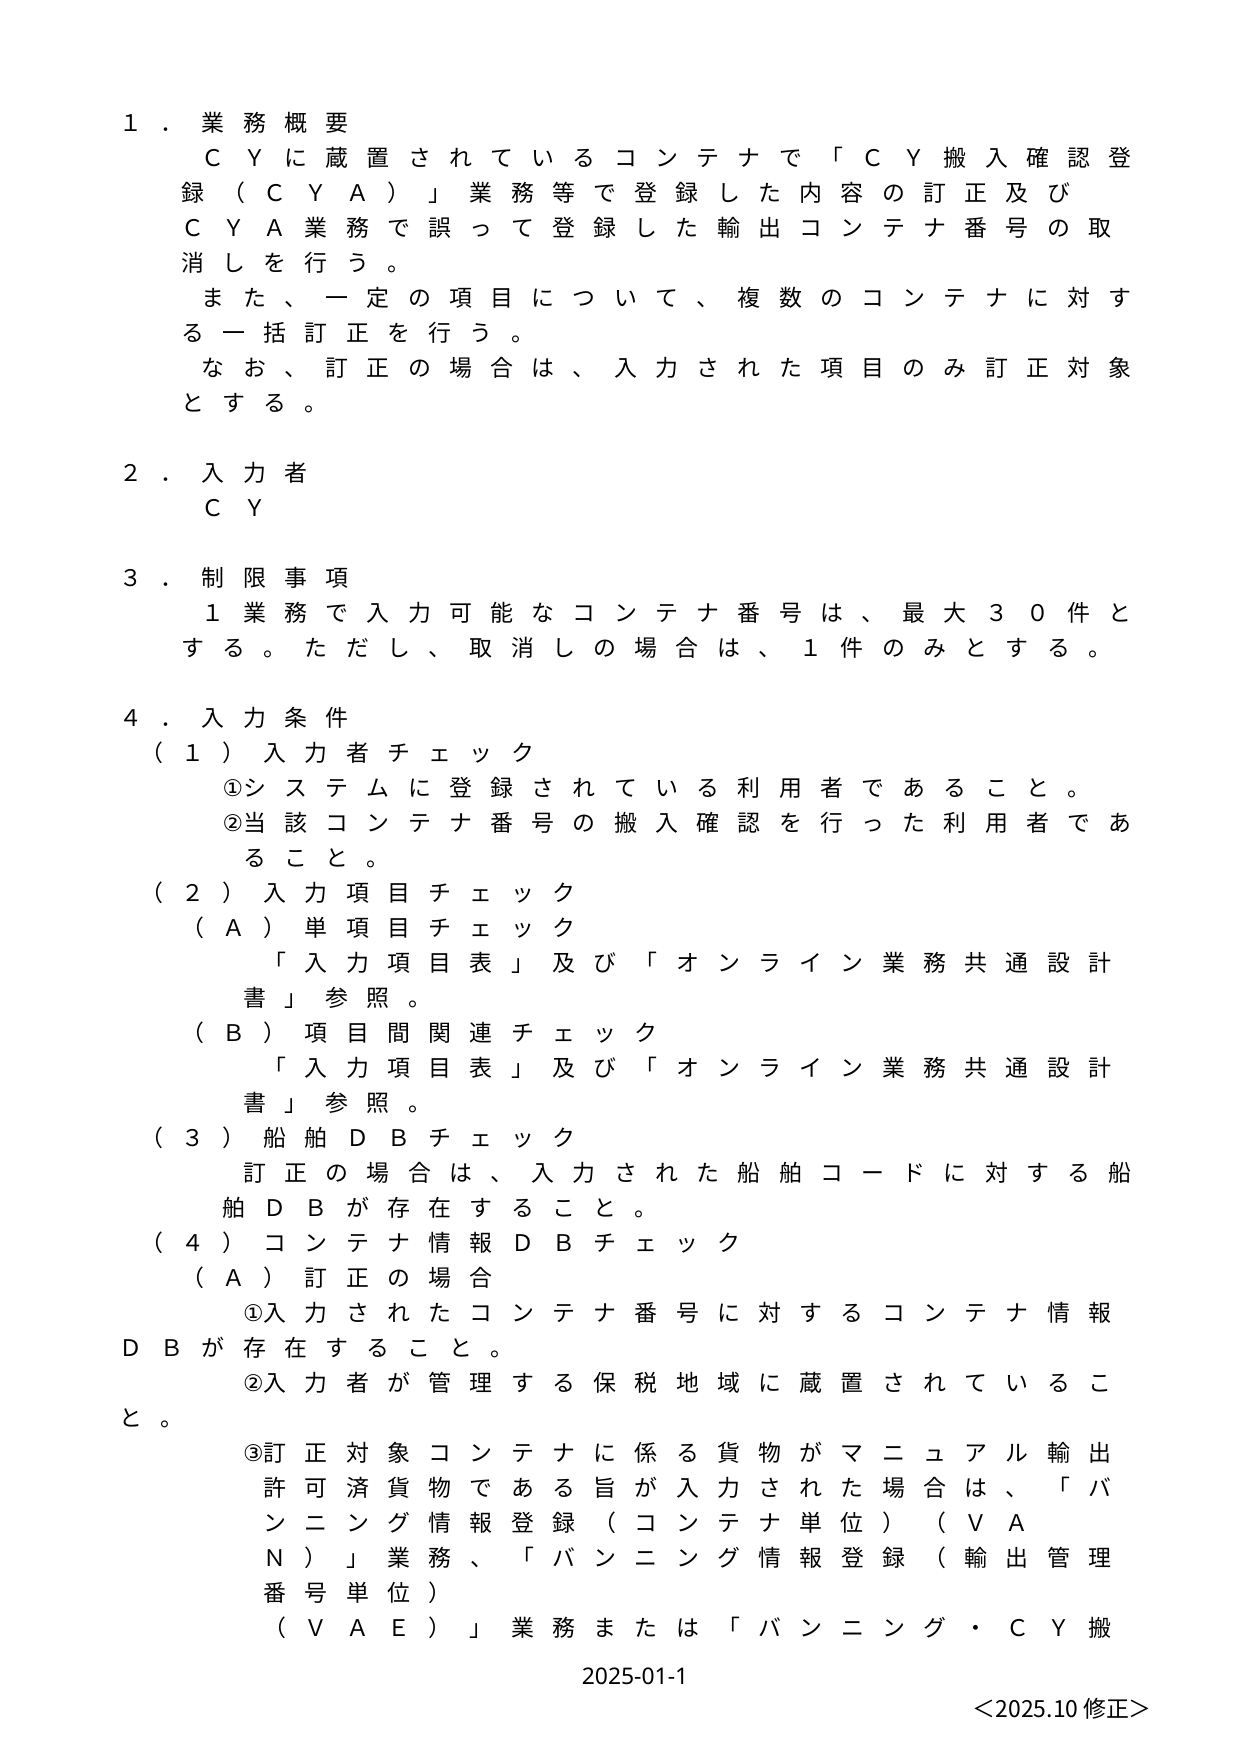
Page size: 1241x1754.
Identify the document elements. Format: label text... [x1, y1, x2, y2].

text １．業務概要 [119, 104, 1150, 139]
text （１）入力者チェック [119, 734, 1150, 769]
text ①入力されたコンテナ番号に対するコンテナ情報ＤＢが存在すること。 [119, 1294, 1150, 1364]
text ②入力者が管理する保税地域に蔵置されていること。 [119, 1364, 1150, 1434]
text １業務で入力可能なコンテナ番号は、最大３０件とする。ただし、取消しの場合は、１件のみとする。 [161, 594, 1150, 664]
text なお、訂正の場合は、入力された項目のみ訂正対象とする。 [161, 349, 1150, 419]
text （Ａ）単項目チェック [119, 909, 1150, 944]
text ＣＹに蔵置されているコンテナで「ＣＹ搬入確認登録（ＣＹＡ）」業務等で登録した内容の訂正及び ＣＹＡ業務で誤って登録した輸出コンテナ番号の取消しを行う。 [161, 139, 1150, 279]
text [223, 1434, 1150, 1644]
text （２）入力項目チェック [119, 874, 1150, 909]
text 訂正の場合は、入力された船舶コードに対する船舶ＤＢが存在すること。 [202, 1154, 1150, 1224]
text （Ａ）訂正の場合 [119, 1259, 1150, 1294]
text また、一定の項目について、複数のコンテナに対する一括訂正を行う。 [161, 279, 1150, 349]
text 「入力項目表」及び「オンライン業務共通設計書」参照。 [222, 1049, 1150, 1119]
text ２．入力者 [119, 454, 1150, 489]
text ②当該コンテナ番号の搬入確認を行った利用者であること。 [202, 804, 1150, 874]
text ３．制限事項 [119, 559, 1150, 594]
text （Ｂ）項目間関連チェック [119, 1014, 1150, 1049]
text ＣＹ [119, 489, 1150, 524]
text （３）船舶ＤＢチェック [119, 1119, 1150, 1154]
text （４）コンテナ情報ＤＢチェック [119, 1224, 1150, 1259]
text ４．入力条件 [119, 699, 1150, 734]
text 「入力項目表」及び「オンライン業務共通設計書」参照。 [222, 944, 1150, 1014]
text ①システムに登録されている利用者であること。 [202, 769, 1150, 804]
